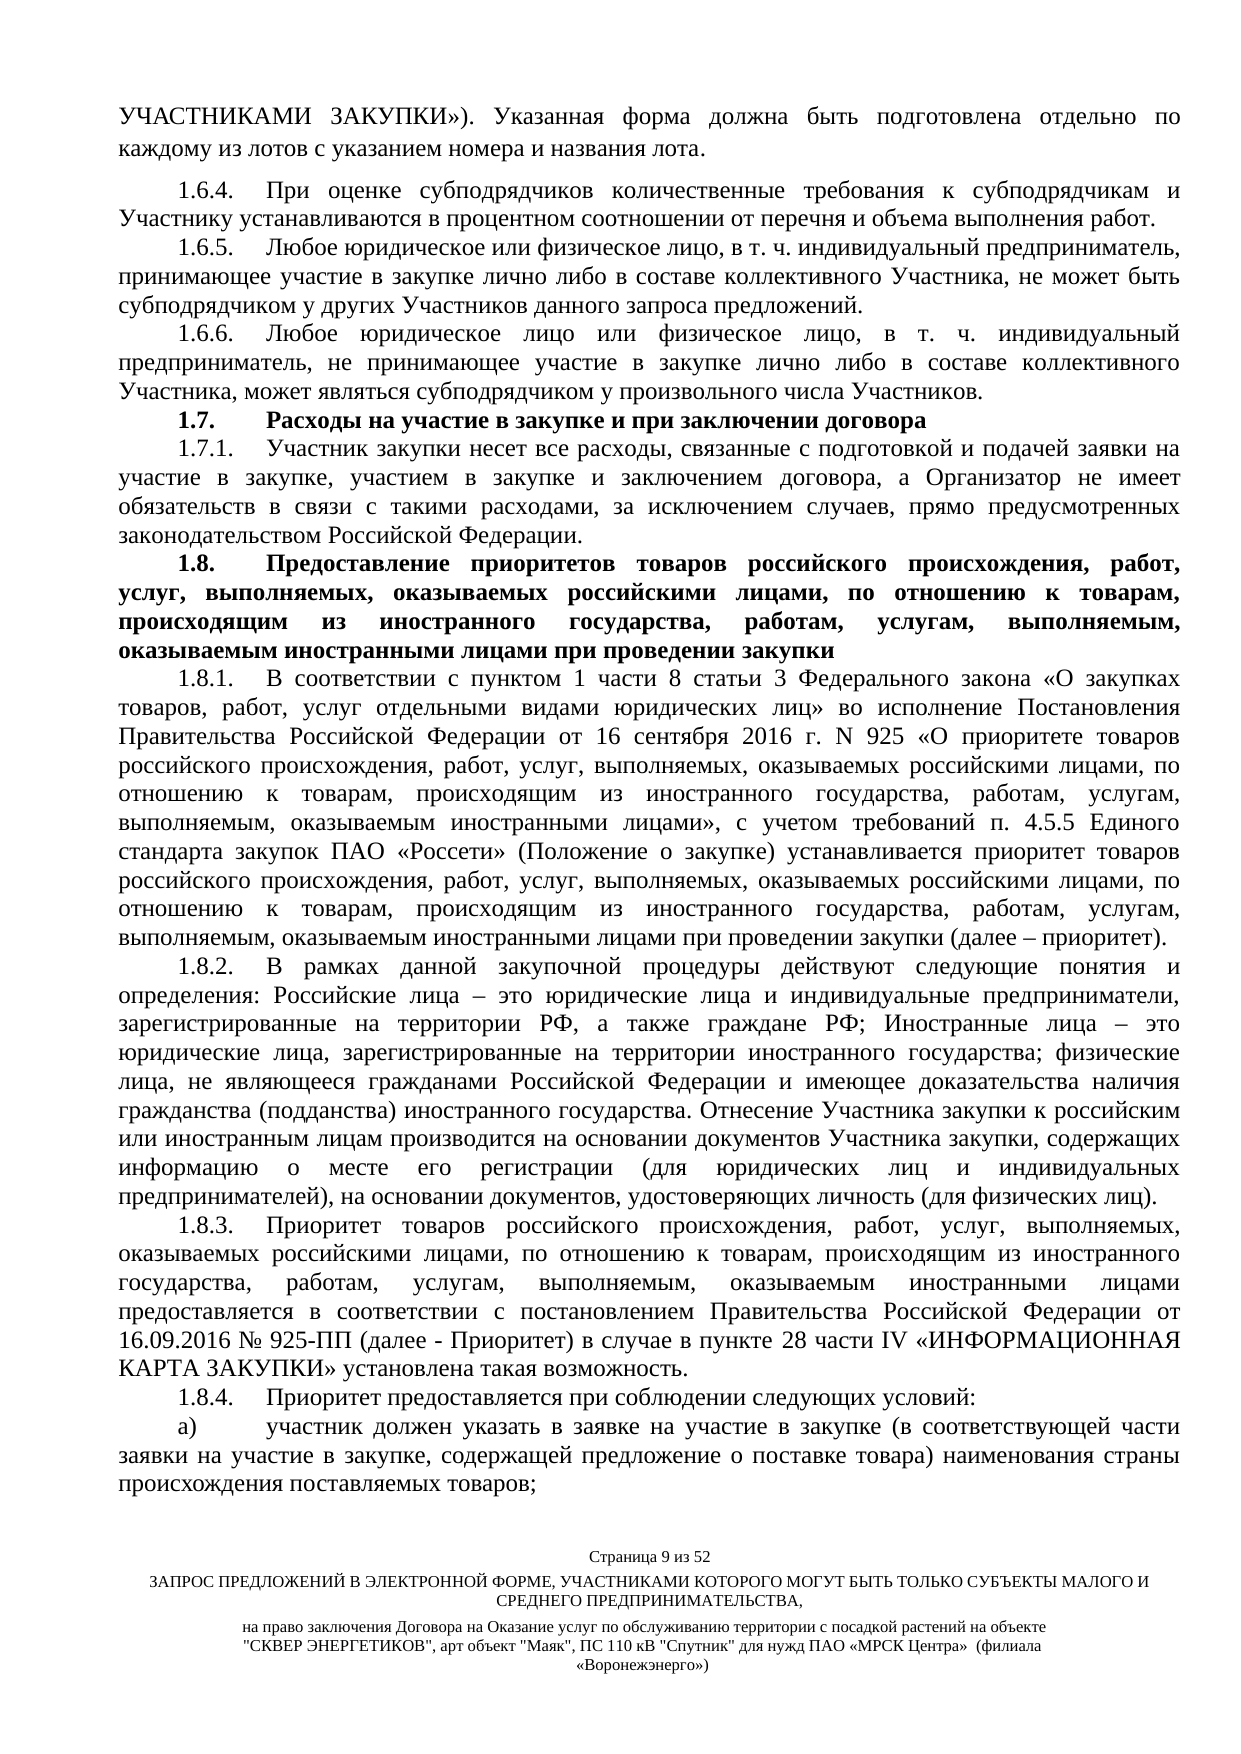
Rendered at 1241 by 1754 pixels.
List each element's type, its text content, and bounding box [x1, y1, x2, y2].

subtitle Любое юридическое лицо или физическое лицо, в т. ч. индивидуальный предприниматель, не принимающее участие в закупке лично либо в составе коллективного Участника, может являться субподрядчиком у произвольного числа Участников. [118, 318, 1181, 405]
subtitle Участник закупки несет все расходы, связанные с подготовкой и подачей заявки на участие в закупке, участием в закупке и заключением договора, а Организатор не имеет обязательств в связи с такими расходами, за исключением случаев, прямо предусмотренных законодательством Российской Федерации. [118, 433, 1181, 548]
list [118, 101, 1181, 162]
subtitle Расходы на участие в закупке и при заключении договора [118, 405, 1181, 433]
subtitle Приоритет предоставляется при соблюдении следующих условий: [118, 1382, 1181, 1411]
list участник должен указать в заявке на участие в закупке (в соответствующей части заявки на участие в закупке, содержащей предложение о поставке товара) наименования страны происхождения поставляемых товаров; [118, 1411, 1181, 1497]
subtitle Любое юридическое или физическое лицо, в т. ч. индивидуальный предприниматель, принимающее участие в закупке лично либо в составе коллективного Участника, не может быть субподрядчиком у других Участников данного запроса предложений. [118, 232, 1181, 318]
subtitle Предоставление приоритетов товаров российского происхождения, работ, услуг, выполняемых, оказываемых российскими лицами, по отношению к товарам, происходящим из иностранного государства, работам, услугам, выполняемым, оказываемым иностранными лицами при проведении закупки [118, 548, 1181, 663]
subtitle При оценке субподрядчиков количественные требования к субподрядчикам и Участнику устанавливаются в процентном соотношении от перечня и объема выполнения работ. [118, 175, 1181, 232]
subtitle В соответствии с пунктом 1 части 8 статьи 3 Федерального закона «О закупках товаров, работ, услуг отдельными видами юридических лиц» во исполнение Постановления Правительства Российской Федерации от 16 сентября 2016 г. N 925 «О приоритете товаров российского происхождения, работ, услуг, выполняемых, оказываемых российскими лицами, по отношению к товарам, происходящим из иностранного государства, работам, услугам, выполняемым, оказываемым иностранными лицами», с учетом требований п. 4.5.5 Единого стандарта закупок ПАО «Россети» (Положение о закупке) устанавливается приоритет товаров российского происхождения, работ, услуг, выполняемых, оказываемых российскими лицами, по отношению к товарам, происходящим из иностранного государства, работам, услугам, выполняемым, оказываемым иностранными лицами при проведении закупки (далее – приоритет). [118, 663, 1181, 951]
subtitle В рамках данной закупочной процедуры действуют следующие понятия и определения: Российские лица – это юридические лица и индивидуальные предприниматели, зарегистрированные на территории РФ, а также граждане РФ; Иностранные лица – это юридические лица, зарегистрированные на территории иностранного государства; физические лица, не являющееся гражданами Российской Федерации и имеющее доказательства наличия гражданства (подданства) иностранного государства. Отнесение Участника закупки к российским или иностранным лицам производится на основании документов Участника закупки, содержащих информацию о месте его регистрации (для юридических лиц и индивидуальных предпринимателей), на основании документов, удостоверяющих личность (для физических лиц). [118, 951, 1181, 1210]
subtitle Приоритет товаров российского происхождения, работ, услуг, выполняемых, оказываемых российскими лицами, по отношению к товарам, происходящим из иностранного государства, работам, услугам, выполняемым, оказываемым иностранными лицами предоставляется в соответствии с постановлением Правительства Российской Федерации от 16.09.2016 № 925-ПП (далее - Приоритет) в случае в пункте 28 части IV «ИНФОРМАЦИОННАЯ КАРТА ЗАКУПКИ» установлена такая возможность. [118, 1210, 1181, 1382]
